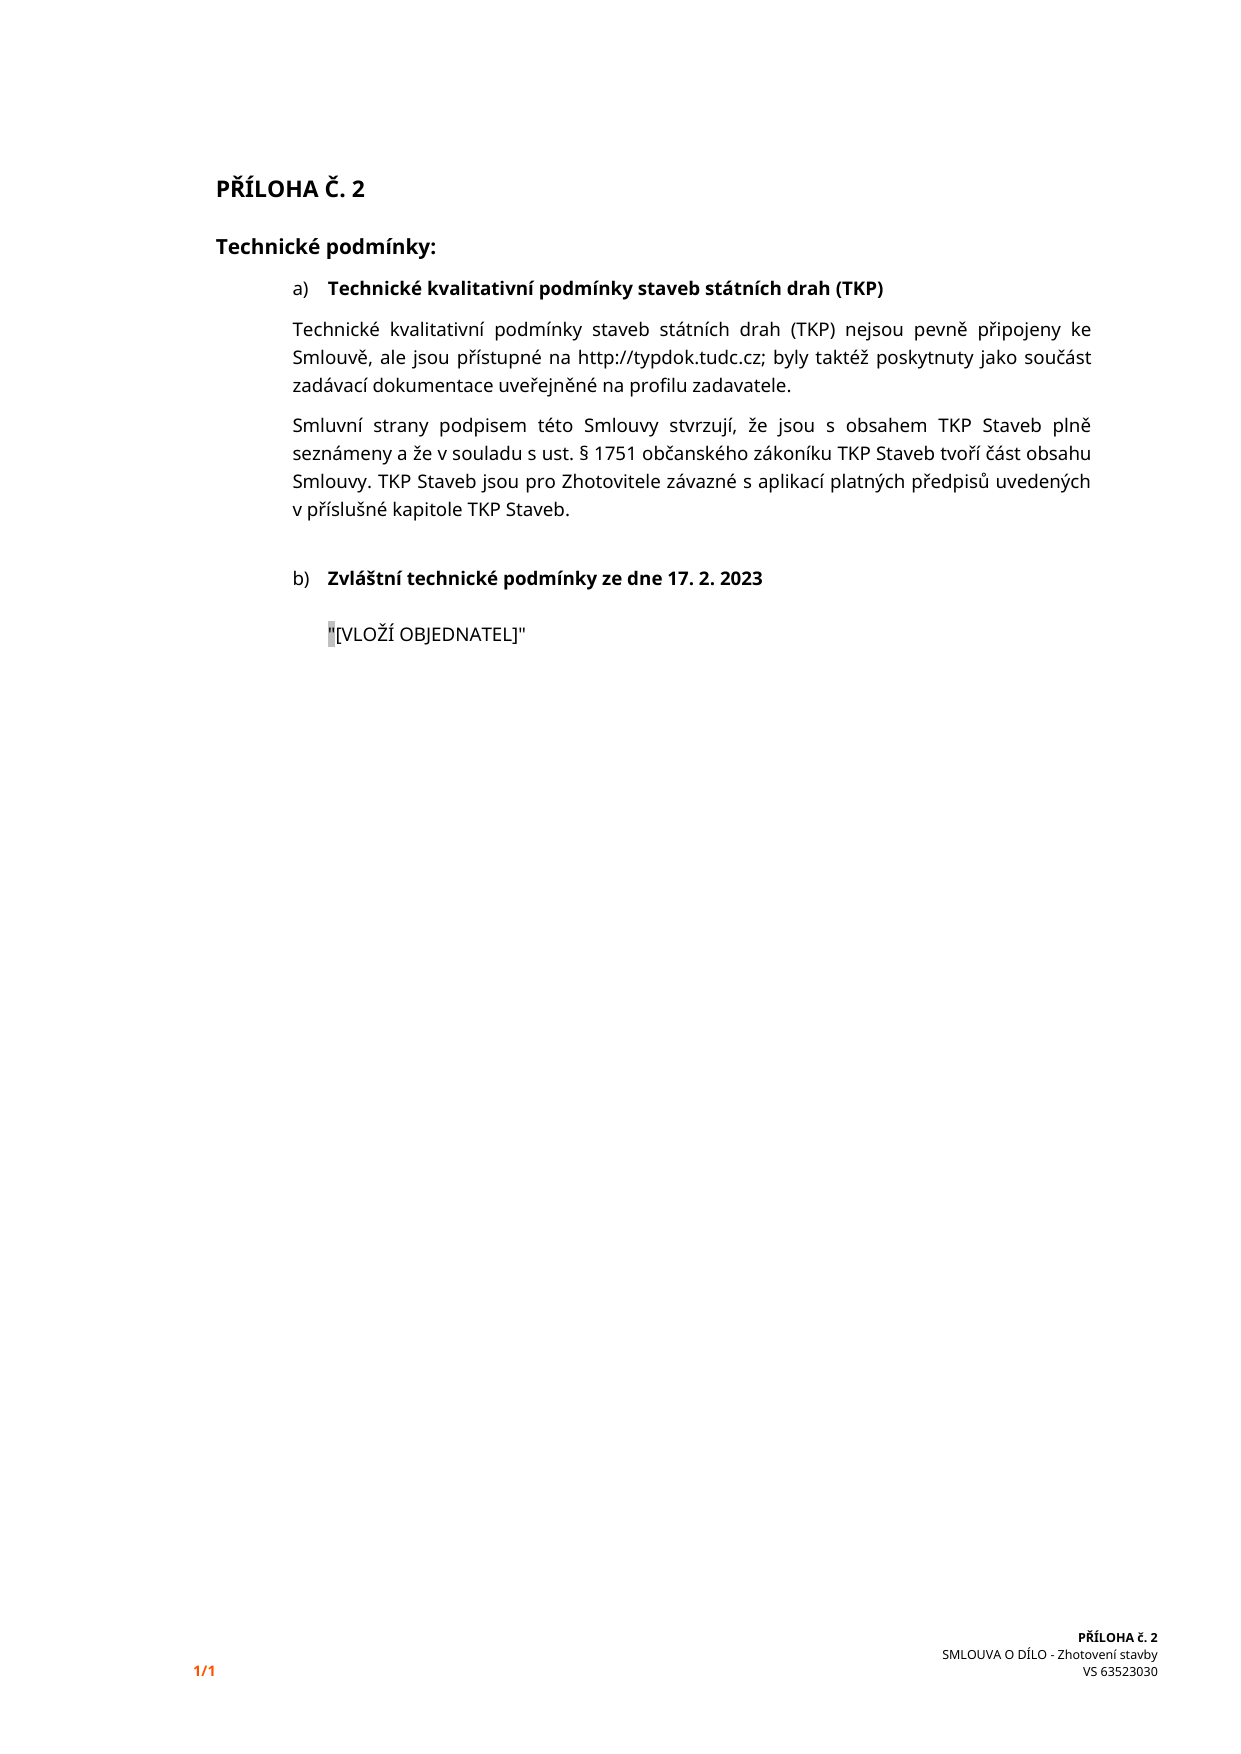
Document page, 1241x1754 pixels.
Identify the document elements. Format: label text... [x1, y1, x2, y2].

list Technické kvalitativní podmínky staveb státních drah (TKP) [292, 276, 1093, 301]
text Technické podmínky: [216, 232, 1093, 260]
text Příloha č. 2 [216, 172, 1093, 204]
text Technické kvalitativní podmínky staveb státních drah (TKP) nejsou pevně připojeny ke Smlouvě, ale jsou přístupné na http://typdok.tudc.cz; byly taktéž poskytnuty jako součást zadávací dokumentace uveřejněné na profilu zadavatele. [292, 316, 1093, 398]
text Smluvní strany podpisem této Smlouvy stvrzují, že jsou s obsahem TKP Staveb plně seznámeny a že v souladu s ust. § 1751 občanského zákoníku TKP Staveb tvoří část obsahu Smlouvy. TKP Staveb jsou pro Zhotovitele závazné s aplikací platných předpisů uvedených v příslušné kapitole TKP Staveb. [292, 413, 1093, 522]
text Zvláštní technické podmínky ze dne 17. 2. 2023 [292, 565, 1093, 591]
